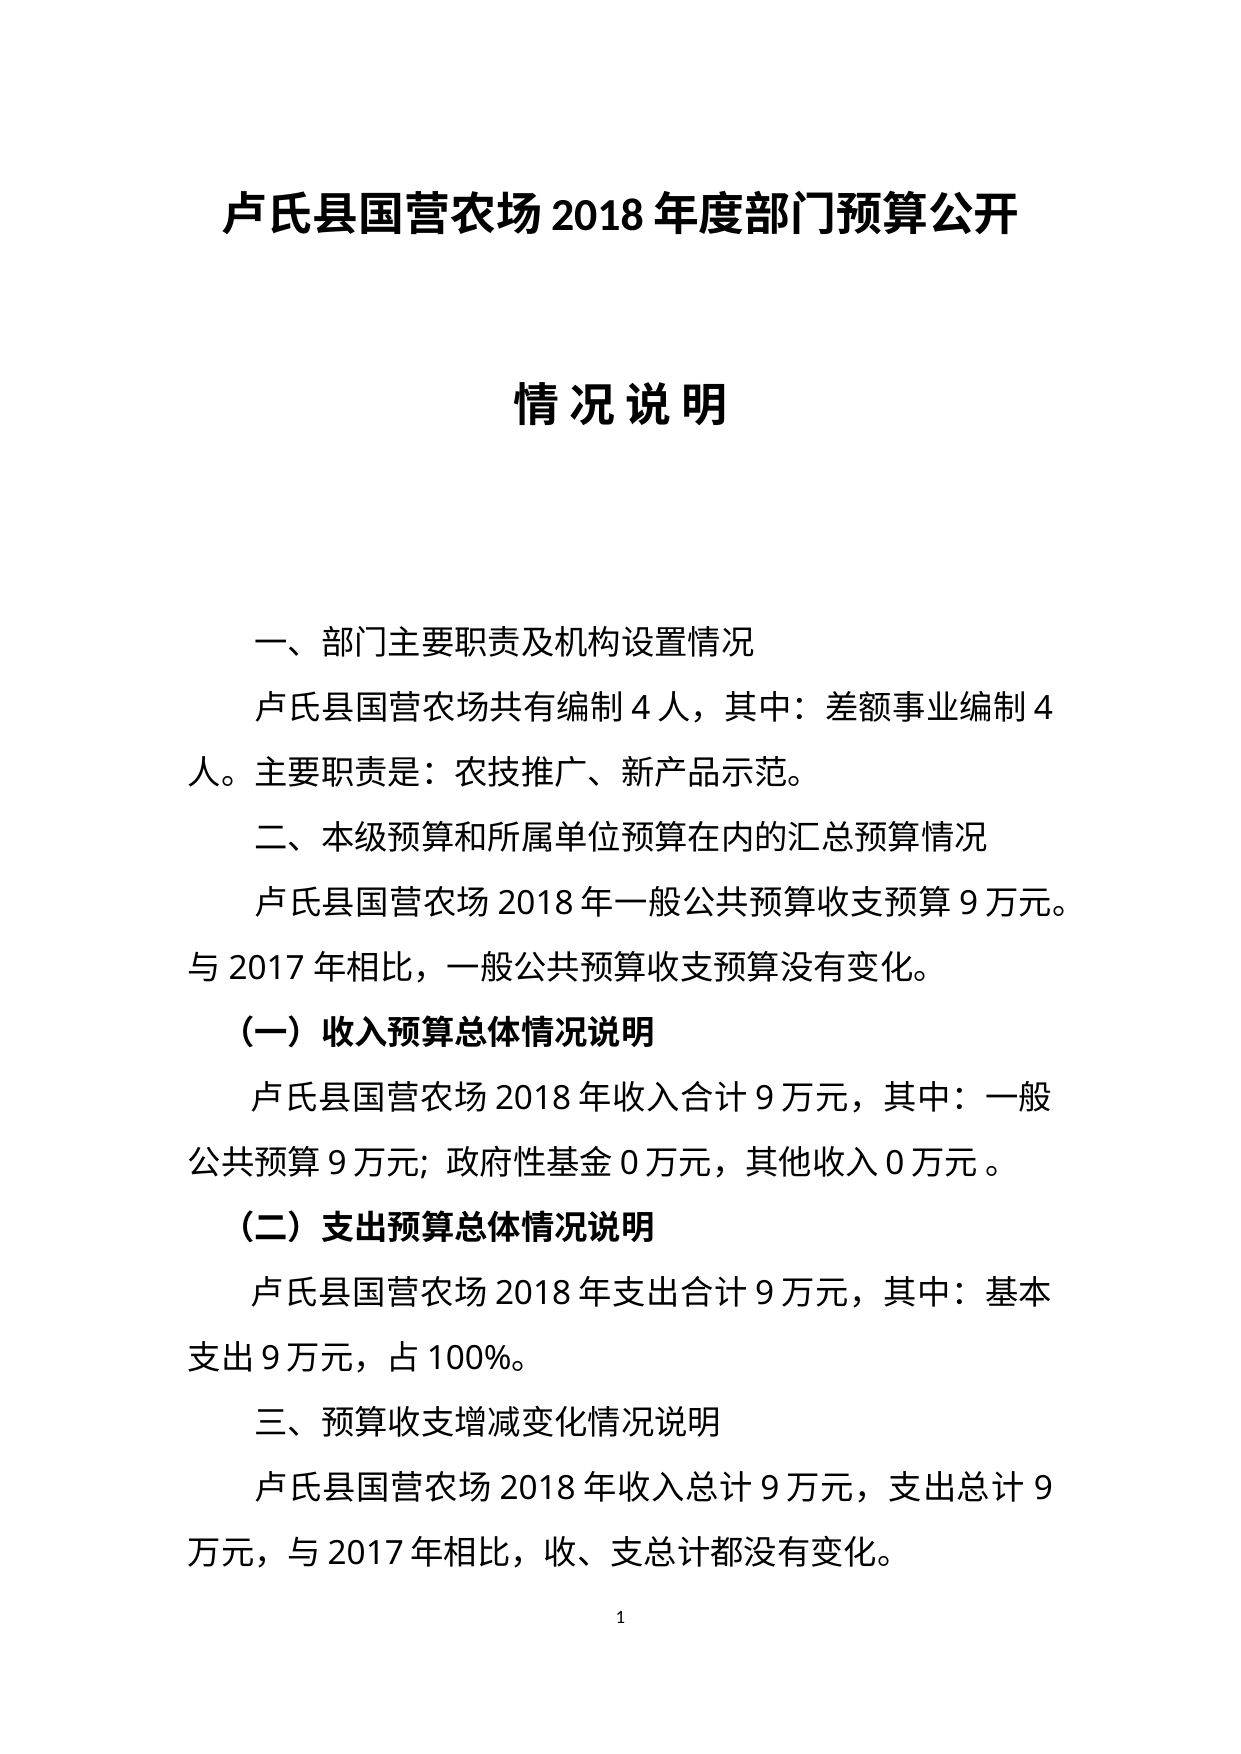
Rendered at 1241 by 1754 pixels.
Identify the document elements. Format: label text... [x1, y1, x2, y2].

text 卢氏县国营农场共有编制4人，其中：差额事业编制4人。主要职责是：农技推广、新产品示范。 [187, 673, 1053, 803]
list 部门主要职责及机构设置情况 [187, 608, 1053, 673]
text 卢氏县国营农场2018年收入合计9万元，其中：一般公共预算9万元; 政府性基金0万元，其他收入0万元 。 [187, 1063, 1053, 1193]
text 卢氏县国营农场2018年收入总计9万元，支出总计 9万元，与2017年相比，收、支总计都没有变化。 [187, 1453, 1053, 1583]
text 卢氏县国营农场2018年支出合计9万元，其中：基本支出9万元，占100%。 [187, 1258, 1053, 1388]
text （二）支出预算总体情况说明 [187, 1193, 1053, 1258]
subtitle 情 况 说 明 [187, 352, 1053, 450]
text （一）收入预算总体情况说明 [187, 998, 1053, 1063]
subtitle 卢氏县国营农场2018年度部门预算公开 [187, 162, 1053, 259]
text 二、本级预算和所属单位预算在内的汇总预算情况 [187, 803, 1053, 868]
text 卢氏县国营农场2018年一般公共预算收支预算9万元。与 2017 年相比，一般公共预算收支预算没有变化。 [187, 868, 1053, 998]
text 三、预算收支增减变化情况说明 [187, 1388, 1053, 1453]
